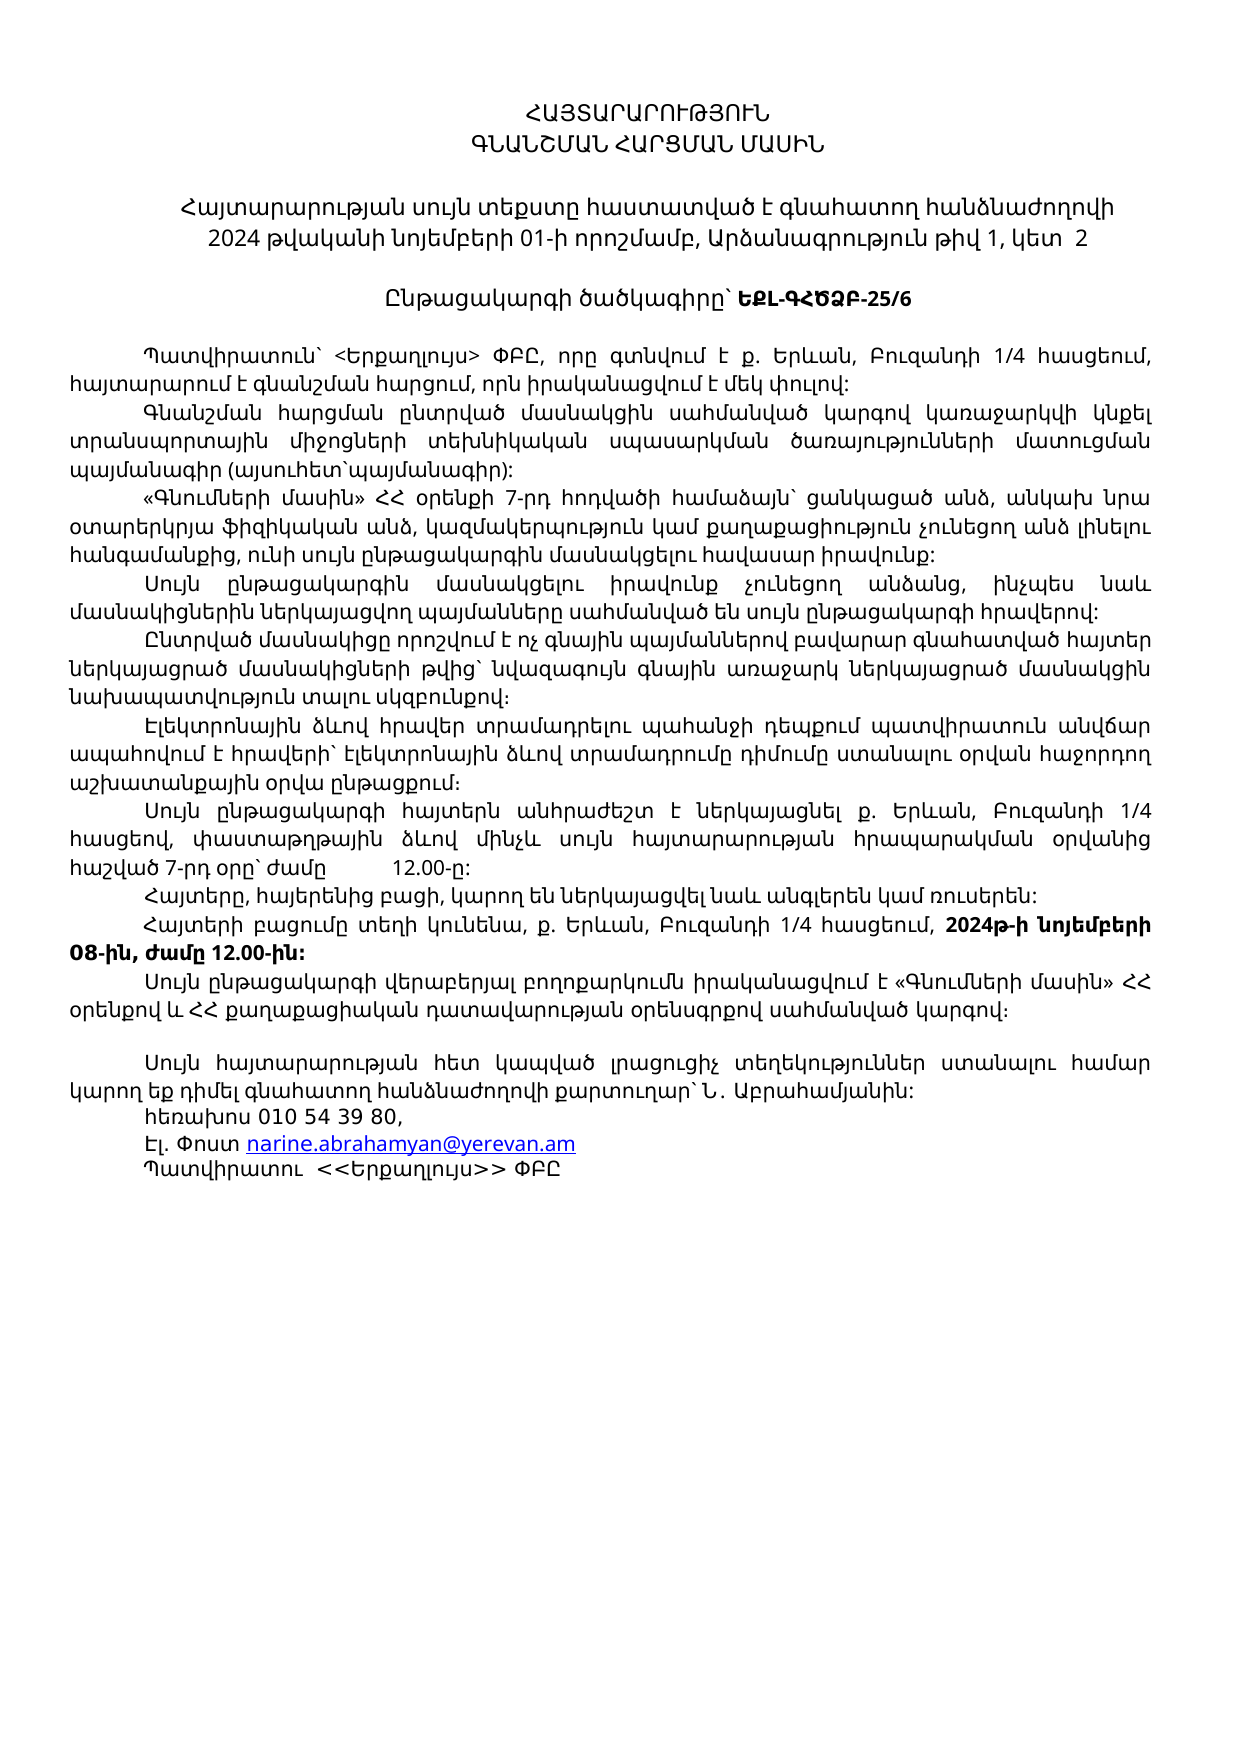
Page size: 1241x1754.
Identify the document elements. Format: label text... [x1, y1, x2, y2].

text Պատվիրատուն` <Երքաղլույս> ՓԲԸ, որը գտնվում է ք. Երևան, Բուզանդի 1/4 հասցեում, հայտարարում է գնանշման հարցում, որն իրականացվում է մեկ փուլով: [69, 341, 1152, 398]
text Սույն ընթացակարգին մասնակցելու իրավունք չունեցող անձանց, ինչպես նաև մասնակիցներին ներկայացվող պայմանները սահմանված են սույն ընթացակարգի հրավերով: [69, 569, 1152, 626]
text ՀԱՅՏԱՐԱՐՈՒԹՅՈՒՆ [69, 97, 1152, 128]
text Պատվիրատու <<Երքաղլույս>> ՓԲԸ [69, 1157, 1152, 1182]
text Սույն ընթացակարգի վերաբերյալ բողոքարկումն իրականացվում է «Գնումների մասին» ՀՀ օրենքով և ՀՀ քաղաքացիական դատավարության օրենսգրքով սահմանված կարգով։ [69, 967, 1152, 1024]
text Հայտերի բացումը տեղի կունենա, ք. Երևան, Բուզանդի 1/4 հասցեում, 2024թ-ի նոյեմբերի 08-ին, ժամը 12.00-ին։ [69, 910, 1152, 967]
text Գնանշման հարցման ընտրված մասնակցին սահմանված կարգով կառաջարկվի կնքել տրանսպորտային միջոցների տեխնիկական սպասարկման ծառայությունների մատուցման պայմանագիր (այսուհետ`պայմանագիր): [69, 398, 1152, 483]
text հեռախոս 010 54 39 80, [69, 1105, 1152, 1129]
text Ընթացակարգի ծածկագիրը` ԵՔԼ-ԳՀԾՁԲ-25/6 [69, 281, 1152, 313]
text Հայտարարության սույն տեքստը հաստատված է գնահատող հանձնաժողովի [69, 191, 1152, 222]
text Սույն հայտարարության հետ կապված լրացուցիչ տեղեկություններ ստանալու համար կարող եք դիմել գնահատող հանձնաժողովի քարտուղար` Ն․ Աբրահամյանին: [69, 1048, 1152, 1105]
text ԳՆԱՆՇՄԱՆ ՀԱՐՑՄԱՆ ՄԱՍԻՆ [69, 128, 1152, 159]
text Սույն ընթացակարգի հայտերն անհրաժեշտ է ներկայացնել ք. Երևան, Բուզանդի 1/4 հասցեով, փաստաթղթային ձևով մինչև սույն հայտարարության հրապարակման օրվանից հաշված 7-րդ օրը` ժամը 12.00-ը: [69, 796, 1152, 881]
text «Գնումների մասին» ՀՀ օրենքի 7-րդ հոդվածի համաձայն` ցանկացած անձ, անկախ նրա օտարերկրյա ֆիզիկական անձ, կազմակերպություն կամ քաղաքացիություն չունեցող անձ լինելու հանգամանքից, ունի սույն ընթացակարգին մասնակցելու հավասար իրավունք: [69, 483, 1152, 569]
text 2024 թվականի նոյեմբերի 01-ի որոշմամբ, Արձանագրություն թիվ 1, կետ 2 [69, 222, 1152, 253]
text Հայտերը, հայերենից բացի, կարող են ներկայացվել նաև անգլերեն կամ ռուսերեն: [69, 881, 1152, 910]
text Էլեկտրոնային ձևով հրավեր տրամադրելու պահանջի դեպքում պատվիրատուն անվճար ապահովում է հրավերի` էլեկտրոնային ձևով տրամադրումը դիմումը ստանալու օրվան հաջորդող աշխատանքային օրվա ընթացքում։ [69, 711, 1152, 796]
text Էլ. Փոստ narine.abrahamyan@yerevan.am [69, 1129, 1152, 1157]
text Ընտրված մասնակիցը որոշվում է ոչ գնային պայմաններով բավարար գնահատված հայտեր ներկայացրած մասնակիցների թվից` նվազագույն գնային առաջարկ ներկայացրած մասնակցին նախապատվություն տալու սկզբունքով։ [69, 626, 1152, 711]
